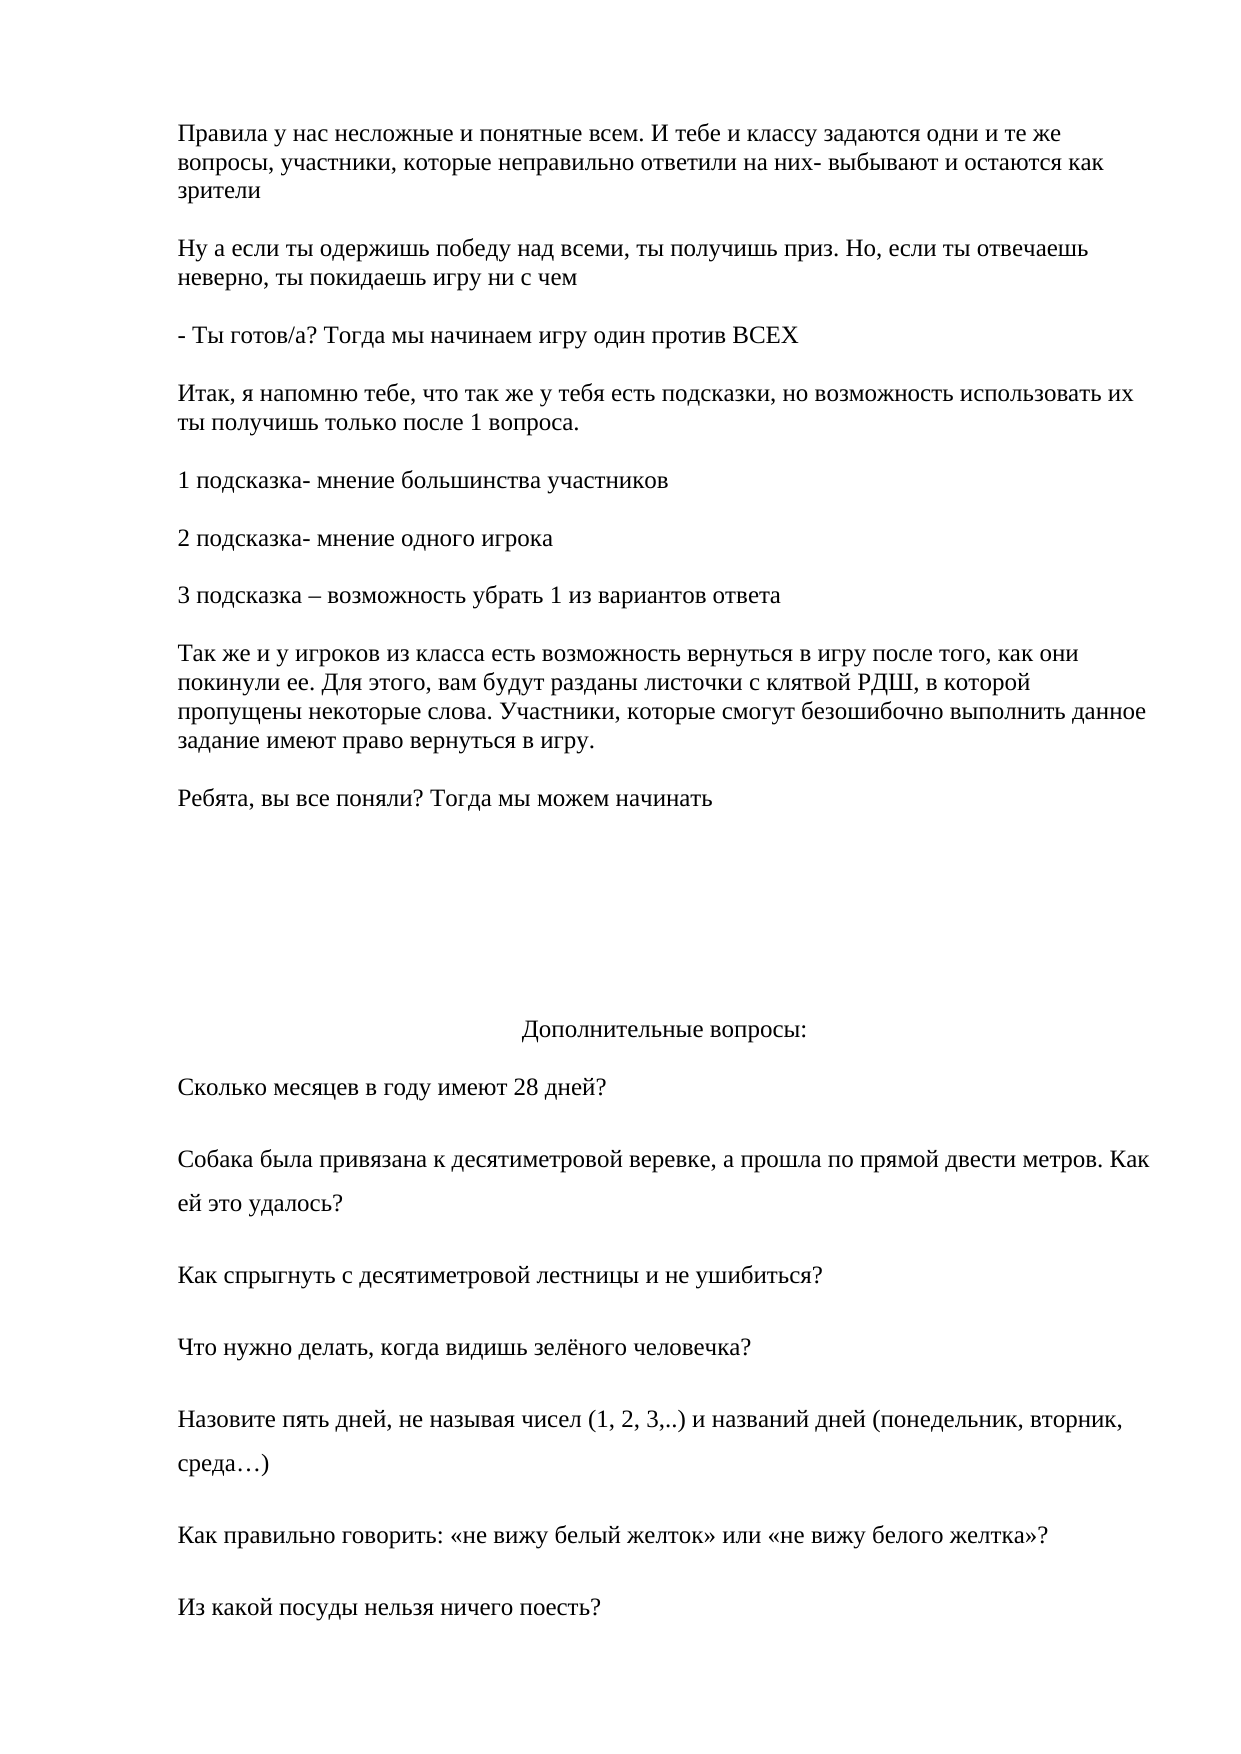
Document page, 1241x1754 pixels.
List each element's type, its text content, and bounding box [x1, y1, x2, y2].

text - Ты готов/а? Тогда мы начинаем игру один против ВСЕХ [177, 320, 1152, 349]
text 2 подсказка- мнение одного игрока [177, 523, 1152, 551]
text 1 подсказка- мнение большинства участников [177, 465, 1152, 493]
text 3 подсказка – возможность убрать 1 из вариантов ответа [177, 581, 1152, 609]
text Как спрыгнуть с десятиметровой лестницы и не ушибиться? [177, 1260, 1152, 1289]
text Итак, я напомню тебе, что так же у тебя есть подсказки, но возможность использовать их ты получишь только после 1 вопроса. [177, 378, 1152, 436]
text Назовите пять дней, не называя чисел (1, 2, 3,..) и названий дней (понедельник, вторник, среда…) [177, 1404, 1152, 1476]
text Сколько месяцев в году имеют 28 дней? [177, 1072, 1152, 1101]
text Дополнительные вопросы: [177, 1014, 1152, 1043]
text Собака была привязана к десятиметровой веревке, а прошла по прямой двести метров. Как ей это удалось? [177, 1144, 1152, 1216]
text Что нужно делать, когда видишь зелёного человечка? [177, 1332, 1152, 1361]
text Из какой посуды нельзя ничего поесть? [177, 1592, 1152, 1621]
text Ну а если ты одержишь победу над всеми, ты получишь приз. Но, если ты отвечаешь неверно, ты покидаешь игру ни с чем [177, 233, 1152, 291]
text Так же и у игроков из класса есть возможность вернуться в игру после того, как они покинули ее. Для этого, вам будут разданы листочки с клятвой РДШ, в которой пропущены некоторые слова. Участники, которые смогут безошибочно выполнить данное задание имеют право вернуться в игру. [177, 638, 1152, 753]
text Как правильно говорить: «не вижу белый желток» или «не вижу белого желтка»? [177, 1520, 1152, 1549]
text Ребята, вы все поняли? Тогда мы можем начинать [177, 783, 1152, 811]
text Правила у нас несложные и понятные всем. И тебе и классу задаются одни и те же вопросы, участники, которые неправильно ответили на них- выбывают и остаются как зрители [177, 118, 1152, 204]
